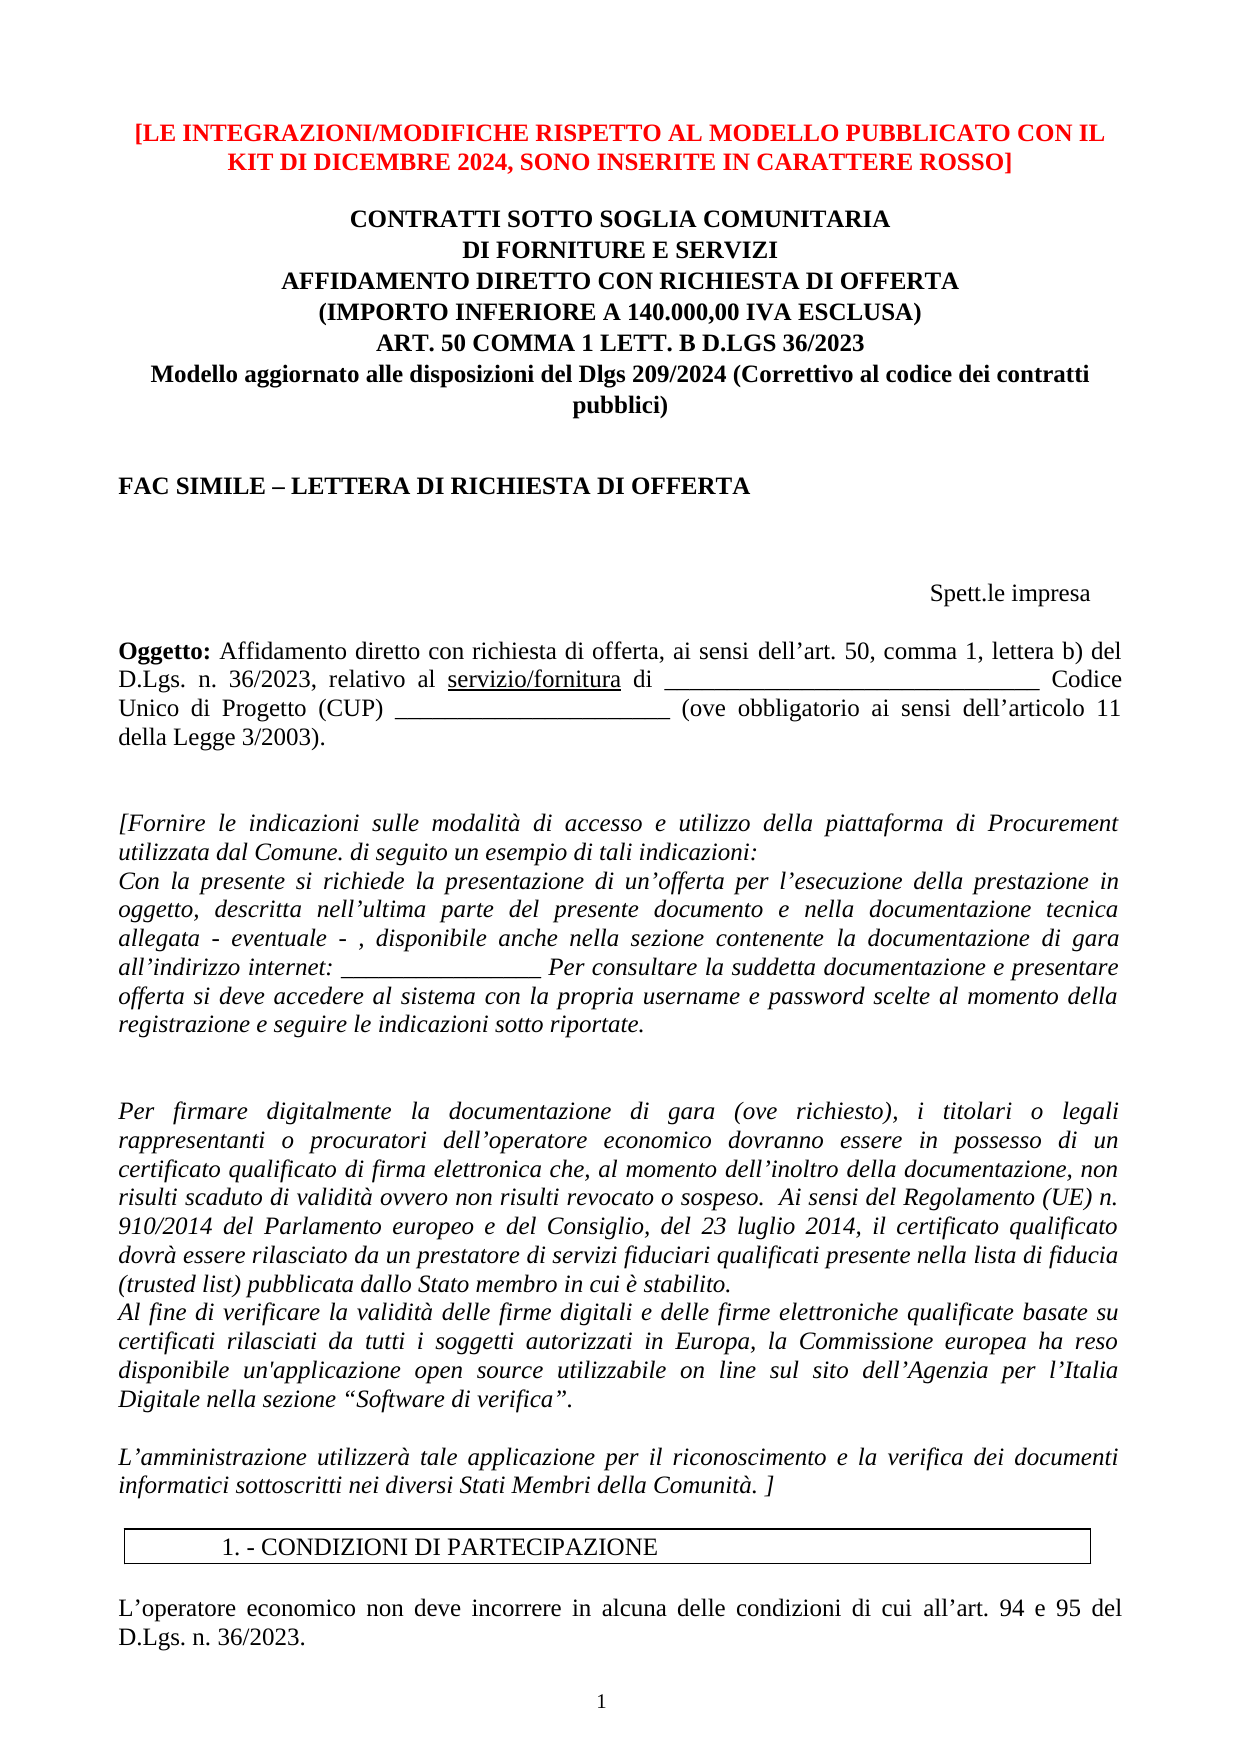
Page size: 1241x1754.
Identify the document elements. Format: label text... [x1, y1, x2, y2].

text CONTRATTI SOTTO SOGLIA COMUNITARIA [118, 204, 1122, 233]
text L’amministrazione utilizzerà tale applicazione per il riconoscimento e la verifica dei documenti informatici sottoscritti nei diversi Stati Membri della Comunità. ] [118, 1442, 1122, 1499]
text [Fornire le indicazioni sulle modalità di accesso e utilizzo della piattaforma di Procurement utilizzata dal Comune. di seguito un esempio di tali indicazioni: [118, 808, 1122, 866]
text Per firmare digitalmente la documentazione di gara (ove richiesto), i titolari o legali rappresentanti o procuratori dell’operatore economico dovranno essere in possesso di un certificato qualificato di firma elettronica che, al momento dell’inoltro della documentazione, non risulti scaduto di validità ovvero non risulti revocato o sospeso. Ai sensi del Regolamento (UE) n. 910/2014 del Parlamento europeo e del Consiglio, del 23 luglio 2014, il certificato qualificato dovrà essere rilasciato da un prestatore di servizi fiduciari qualificati presente nella lista di fiducia (trusted list) pubblicata dallo Stato membro in cui è stabilito. [118, 1096, 1122, 1297]
text DI FORNITURE E SERVIZI [118, 235, 1122, 264]
text ART. 50 COMMA 1 LETT. B D.LGS 36/2023 [118, 328, 1122, 357]
text FAC SIMILE – LETTERA DI RICHIESTA DI OFFERTA [118, 471, 1122, 499]
text Spett.le impresa [856, 578, 1122, 607]
text Modello aggiornato alle disposizioni del Dlgs 209/2024 (Correttivo al codice dei contratti pubblici) [118, 359, 1122, 419]
subtitle 1. - CONDIZIONI DI PARTECIPAZIONE [125, 1530, 1090, 1563]
text Oggetto: Affidamento diretto con richiesta di offerta, ai sensi dell’art. 50, comma 1, lettera b) del D.Lgs. n. 36/2023, relativo al servizio/fornitura di ______________________________ Codice Unico di Progetto (CUP) ______________________ (ove obbligatorio ai sensi dell’articolo 11 della Legge 3/2003). [118, 636, 1122, 751]
text [LE INTEGRAZIONI/MODIFICHE RISPETTO AL MODELLO PUBBLICATO CON IL KIT DI DICEMBRE 2024, SONO INSERITE IN CARATTERE ROSSO] [118, 118, 1122, 176]
text AFFIDAMENTO DIRETTO CON RICHIESTA DI OFFERTA [118, 266, 1122, 295]
text L’operatore economico non deve incorrere in alcuna delle condizioni di cui all’art. 94 e 95 del D.Lgs. n. 36/2023. [118, 1593, 1122, 1651]
text Con la presente si richiede la presentazione di un’offerta per l’esecuzione della prestazione in oggetto, descritta nell’ultima parte del presente documento e nella documentazione tecnica allegata - eventuale - , disponibile anche nella sezione contenente la documentazione di gara all’indirizzo internet: ________________ Per consultare la suddetta documentazione e presentare offerta si deve accedere al sistema con la propria username e password scelte al momento della registrazione e seguire le indicazioni sotto riportate. [118, 866, 1122, 1038]
text (IMPORTO INFERIORE A 140.000,00 IVA ESCLUSA) [118, 297, 1122, 326]
text Al fine di verificare la validità delle firme digitali e delle firme elettroniche qualificate basate su certificati rilasciati da tutti i soggetti autorizzati in Europa, la Commissione europea ha reso disponibile un'applicazione open source utilizzabile on line sul sito dell’Agenzia per l’Italia Digitale nella sezione “Software di verifica”. [118, 1297, 1122, 1412]
